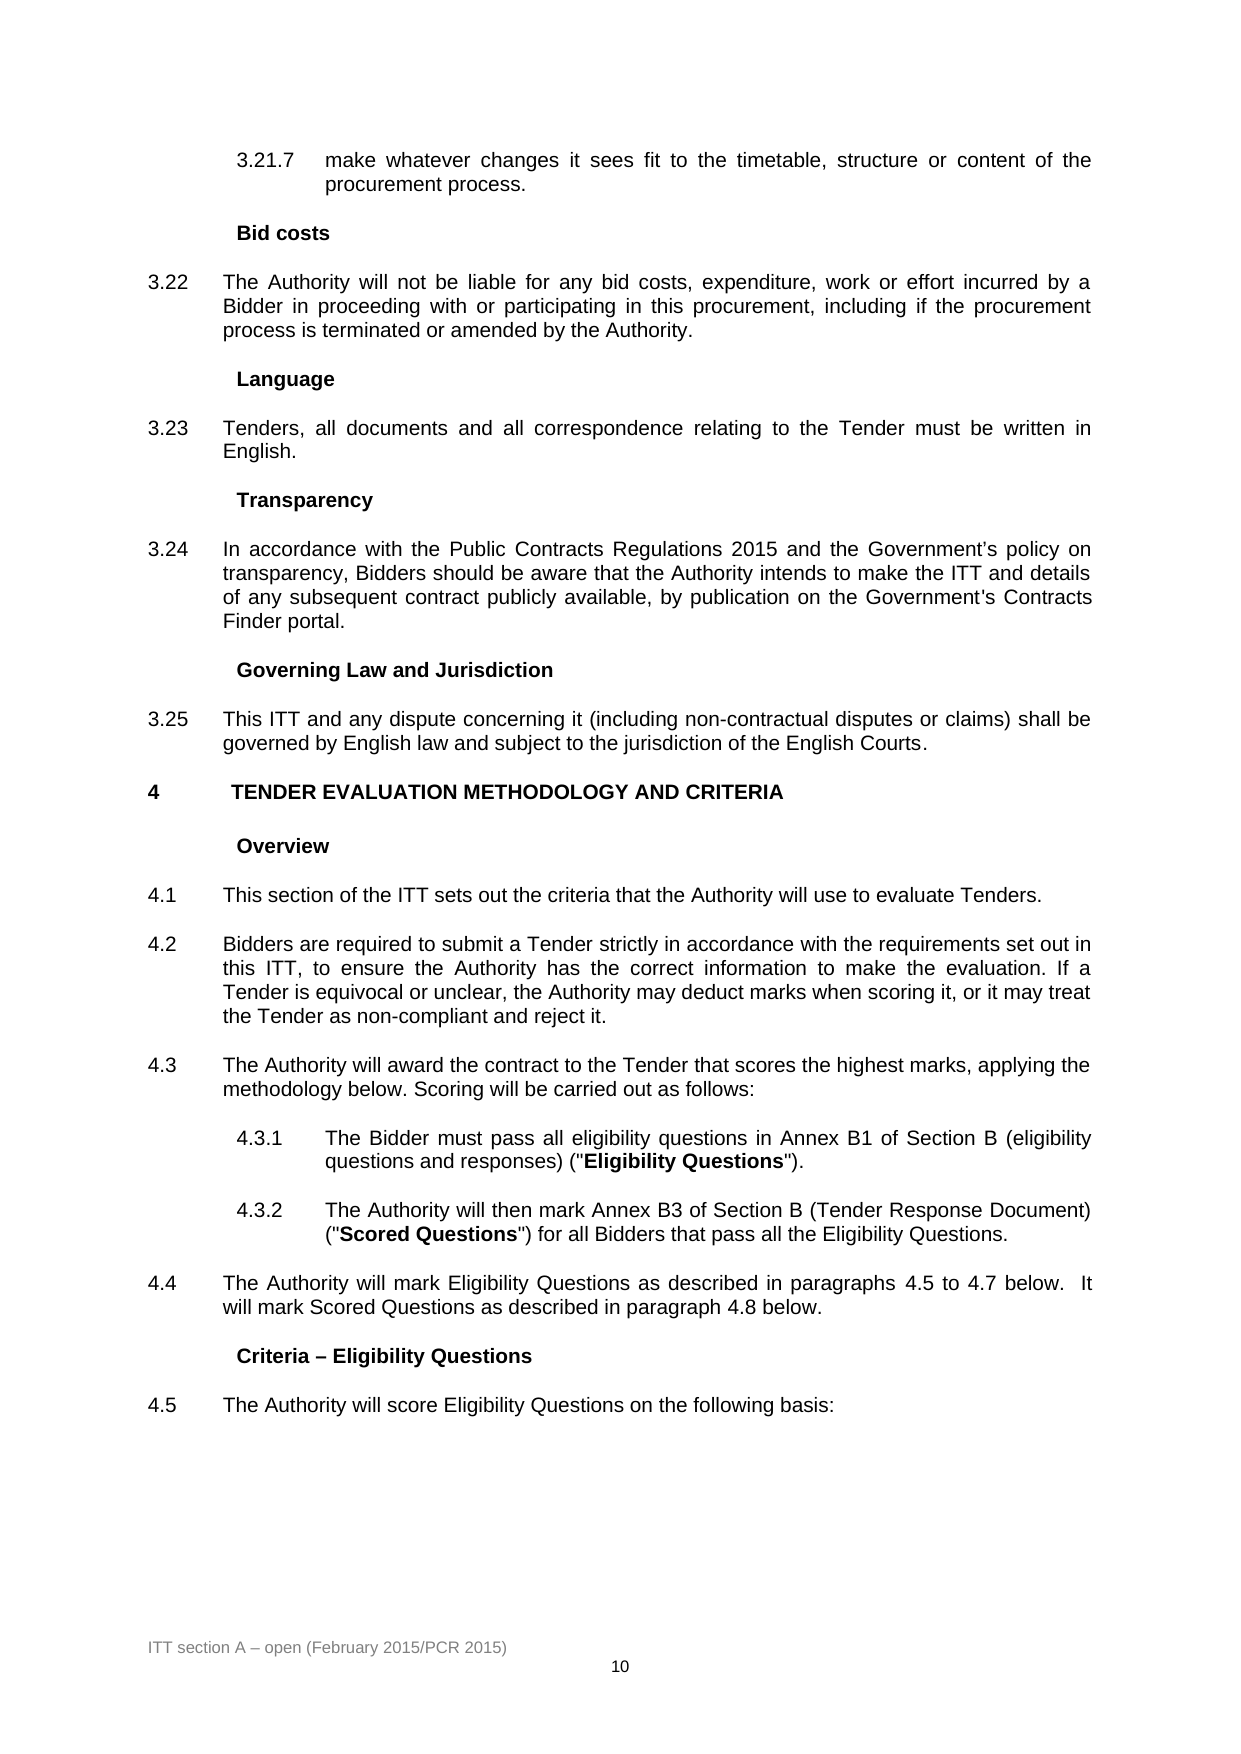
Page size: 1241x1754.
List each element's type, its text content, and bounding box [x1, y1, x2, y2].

subtitle The Authority will mark Eligibility Questions as described in paragraphs 4.5 to 4.7 below. It will mark Scored Questions as described in paragraph 4.8 below. [148, 1271, 1092, 1319]
subtitle This ITT and any dispute concerning it (including non-contractual disputes or claims) shall be governed by English law and subject to the jurisdiction of the English Courts. [148, 707, 1092, 755]
subtitle Bid costs [236, 221, 1092, 244]
subtitle In accordance with the Public Contracts Regulations 2015 and the Government’s policy on transparency, Bidders should be aware that the Authority intends to make the ITT and details of any subsequent contract publicly available, by publication on the Government's Contracts Finder portal. [148, 537, 1092, 633]
subtitle The Authority will score Eligibility Questions on the following basis: [148, 1393, 1092, 1417]
subtitle The Authority will then mark Annex B3 of Section B (Tender Response Document) ("Scored Questions") for all Bidders that pass all the Eligibility Questions. [236, 1198, 1092, 1246]
subtitle TENDER EVALUATION METHODOLOGY AND CRITERIA [148, 780, 1092, 804]
subtitle make whatever changes it sees fit to the timetable, structure or content of the procurement process. [236, 148, 1092, 196]
subtitle Criteria – Eligibility Questions [236, 1344, 1092, 1368]
subtitle The Bidder must pass all eligibility questions in Annex B1 of Section B (eligibility questions and responses) ("Eligibility Questions"). [236, 1125, 1092, 1173]
subtitle Overview [236, 834, 1092, 858]
subtitle This section of the ITT sets out the criteria that the Authority will use to evaluate Tenders. [148, 883, 1092, 907]
subtitle Language [236, 366, 1092, 390]
subtitle Transparency [236, 488, 1092, 512]
subtitle The Authority will award the contract to the Tender that scores the highest marks, applying the methodology below. Scoring will be carried out as follows: [148, 1052, 1092, 1100]
subtitle Governing Law and Jurisdiction [236, 658, 1092, 682]
subtitle Tenders, all documents and all correspondence relating to the Tender must be written in English. [148, 415, 1092, 463]
subtitle The Authority will not be liable for any bid costs, expenditure, work or effort incurred by a Bidder in proceeding with or participating in this procurement, including if the procurement process is terminated or amended by the Authority. [148, 269, 1092, 341]
subtitle Bidders are required to submit a Tender strictly in accordance with the requirements set out in this ITT, to ensure the Authority has the correct information to make the evaluation. If a Tender is equivocal or unclear, the Authority may deduct marks when scoring it, or it may treat the Tender as non-compliant and reject it. [148, 932, 1092, 1027]
